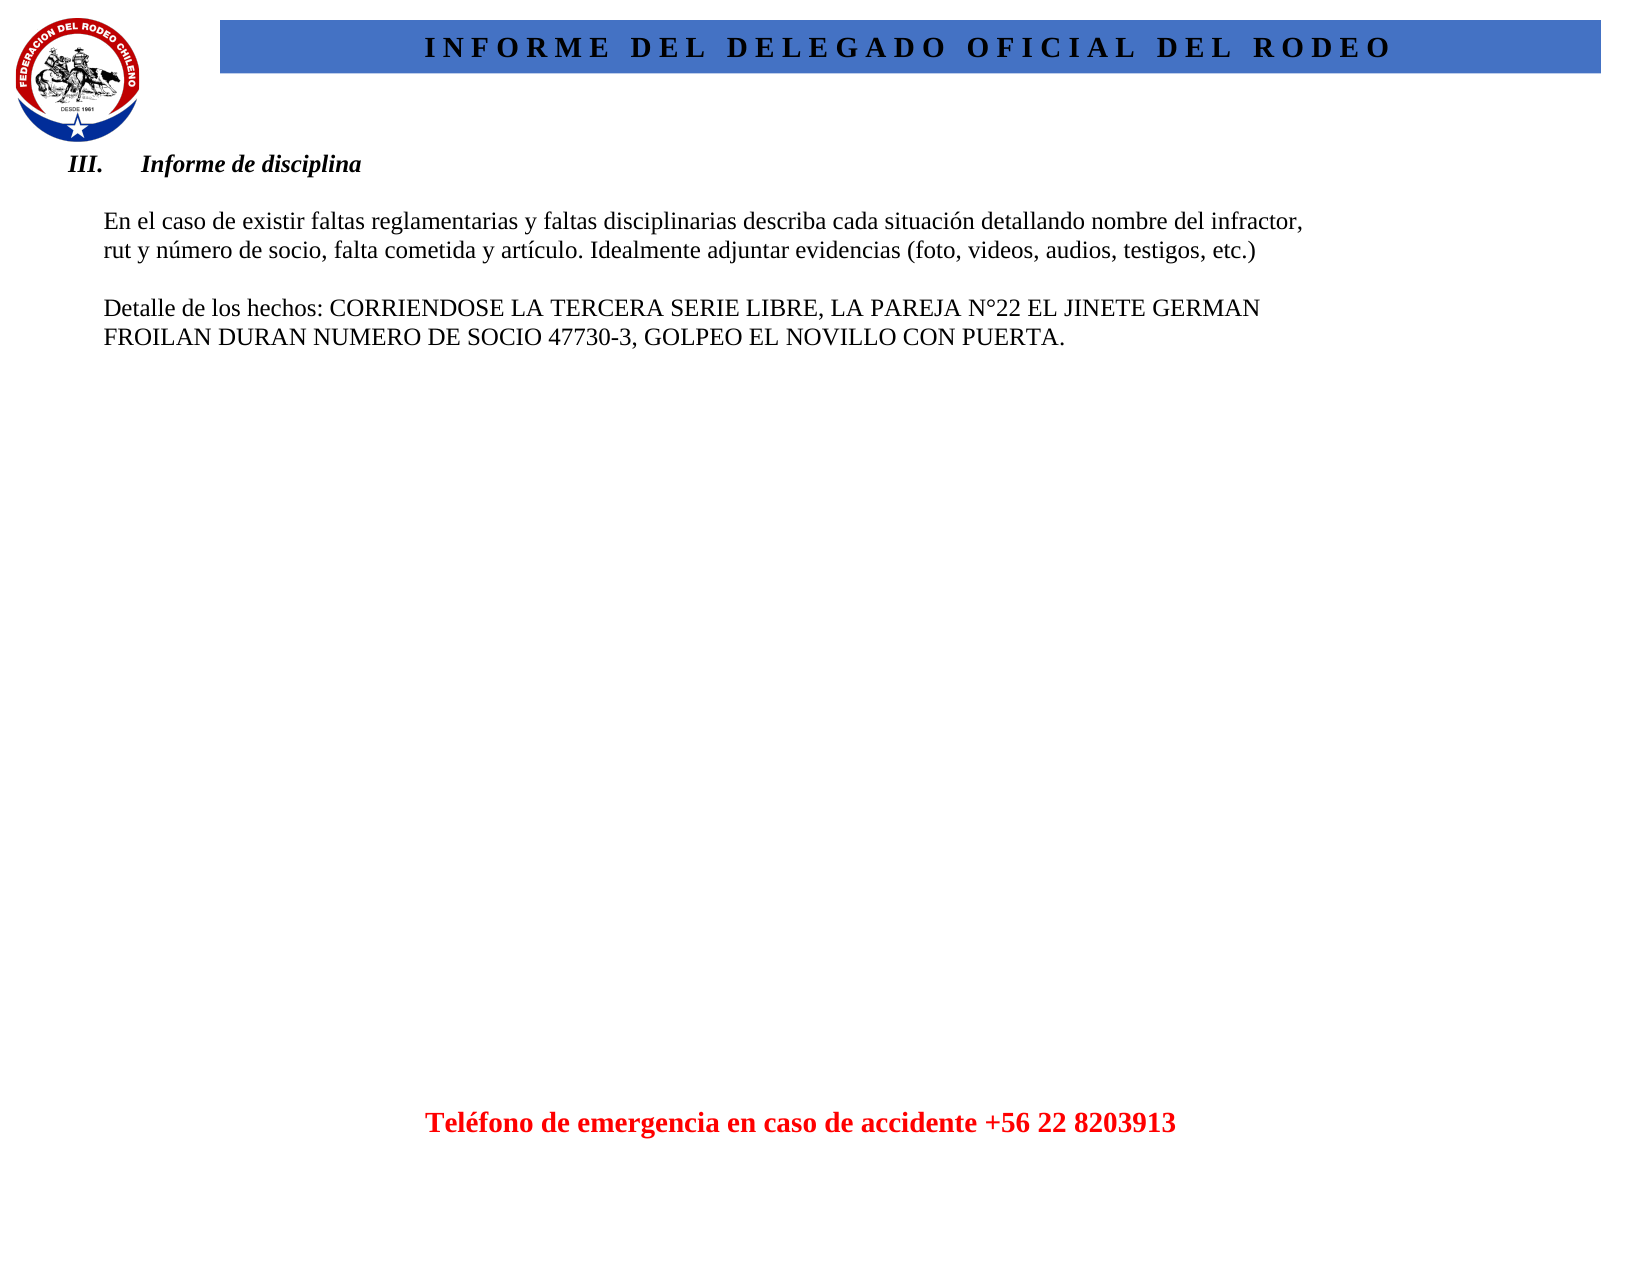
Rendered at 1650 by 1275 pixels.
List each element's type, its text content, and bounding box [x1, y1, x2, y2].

text En el caso de existir faltas reglamentarias y faltas disciplinarias describa cada situación detallando nombre del infractor, rut y número de socio, falta cometida y artículo. Idealmente adjuntar evidencias (foto, videos, audios, testigos, etc.) [103, 207, 1329, 264]
text Detalle de los hechos: CORRIENDOSE LA TERCERA SERIE LIBRE, LA PAREJA N°22 EL JINETE GERMAN FROILAN DURAN NUMERO DE SOCIO 47730-3, GOLPEO EL NOVILLO CON PUERTA. [103, 293, 1329, 350]
picture [15, 18, 140, 142]
list Informe de disciplina [103, 149, 1329, 178]
